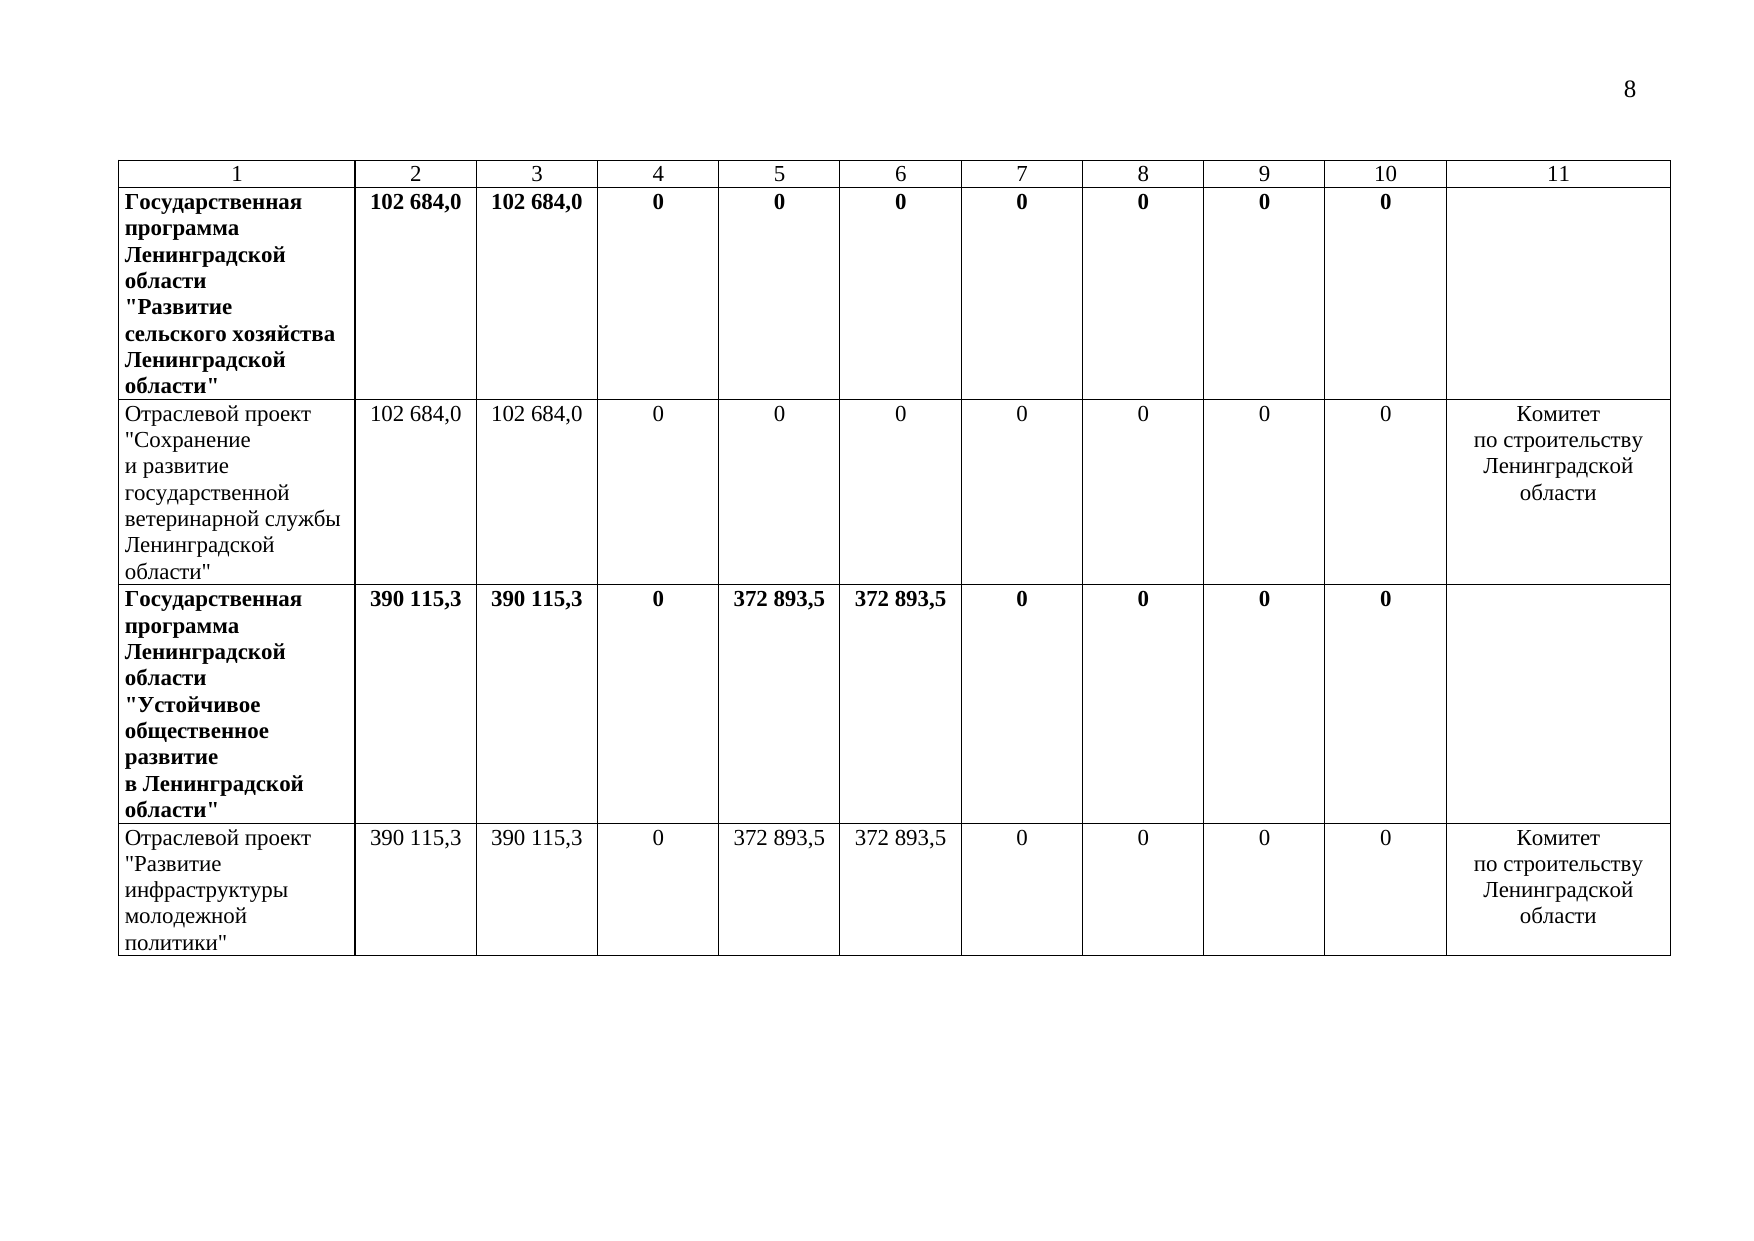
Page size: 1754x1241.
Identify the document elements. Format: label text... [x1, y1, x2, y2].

table_cell 0 [1204, 188, 1324, 399]
table_cell Государственная программа Ленинградской области "Развитие сельского хозяйства Ленинградской области" [119, 188, 354, 399]
table_cell 390 115,3 [477, 824, 597, 955]
table_cell 390 115,3 [477, 585, 597, 822]
table_cell Отраслевой проект "Развитие инфраструктуры молодежной политики" [119, 824, 354, 955]
table_cell 372 893,5 [840, 824, 961, 955]
table_cell 102 684,0 [356, 188, 476, 399]
table_cell 0 [1325, 188, 1446, 399]
table_cell 0 [1204, 585, 1324, 822]
table_cell 0 [598, 585, 718, 822]
table_cell 0 [962, 188, 1082, 399]
table_cell 0 [1204, 400, 1324, 584]
table_cell 0 [719, 400, 839, 584]
table_cell 390 115,3 [356, 585, 476, 822]
table_cell 372 893,5 [719, 585, 839, 822]
table_cell 0 [1325, 824, 1446, 955]
table_header 3 [477, 161, 597, 187]
table_cell 0 [1204, 824, 1324, 955]
table_header 8 [1083, 161, 1203, 187]
table_cell 0 [1325, 400, 1446, 584]
table_header 1 [119, 161, 354, 187]
table_cell 0 [962, 824, 1082, 955]
table_cell 0 [598, 188, 718, 399]
table_header 11 [1447, 161, 1670, 187]
table_cell 372 893,5 [719, 824, 839, 955]
table_cell Комитет по строительству Ленинградской области [1447, 824, 1670, 955]
table_cell 102 684,0 [477, 188, 597, 399]
table_cell 102 684,0 [477, 400, 597, 584]
table_cell 0 [1325, 585, 1446, 822]
table_cell 372 893,5 [840, 585, 961, 822]
table_header 7 [962, 161, 1082, 187]
table_cell Отраслевой проект "Сохранение и развитие государственной ветеринарной службы Ленинградской области" [119, 400, 354, 584]
table_cell [1447, 585, 1670, 822]
table_cell 0 [962, 400, 1082, 584]
table_cell Государственная программа Ленинградской области "Устойчивое общественное развитие в Ленинградской области" [119, 585, 354, 822]
table_cell 0 [719, 188, 839, 399]
table_header 5 [719, 161, 839, 187]
table_header 2 [356, 161, 476, 187]
table_cell 0 [1083, 188, 1203, 399]
table_cell 0 [962, 585, 1082, 822]
table_cell 102 684,0 [356, 400, 476, 584]
table_header 6 [840, 161, 961, 187]
table_cell 0 [840, 188, 961, 399]
table_cell 0 [1083, 585, 1203, 822]
table_cell [1447, 188, 1670, 399]
table_cell Комитет по строительству Ленинградской области [1447, 400, 1670, 584]
table_cell 0 [598, 400, 718, 584]
table_header 4 [598, 161, 718, 187]
table_header 9 [1204, 161, 1324, 187]
table_cell 0 [1083, 400, 1203, 584]
table_cell 390 115,3 [356, 824, 476, 955]
table_cell 0 [598, 824, 718, 955]
table_cell 0 [840, 400, 961, 584]
table_header 10 [1325, 161, 1446, 187]
table_cell 0 [1083, 824, 1203, 955]
